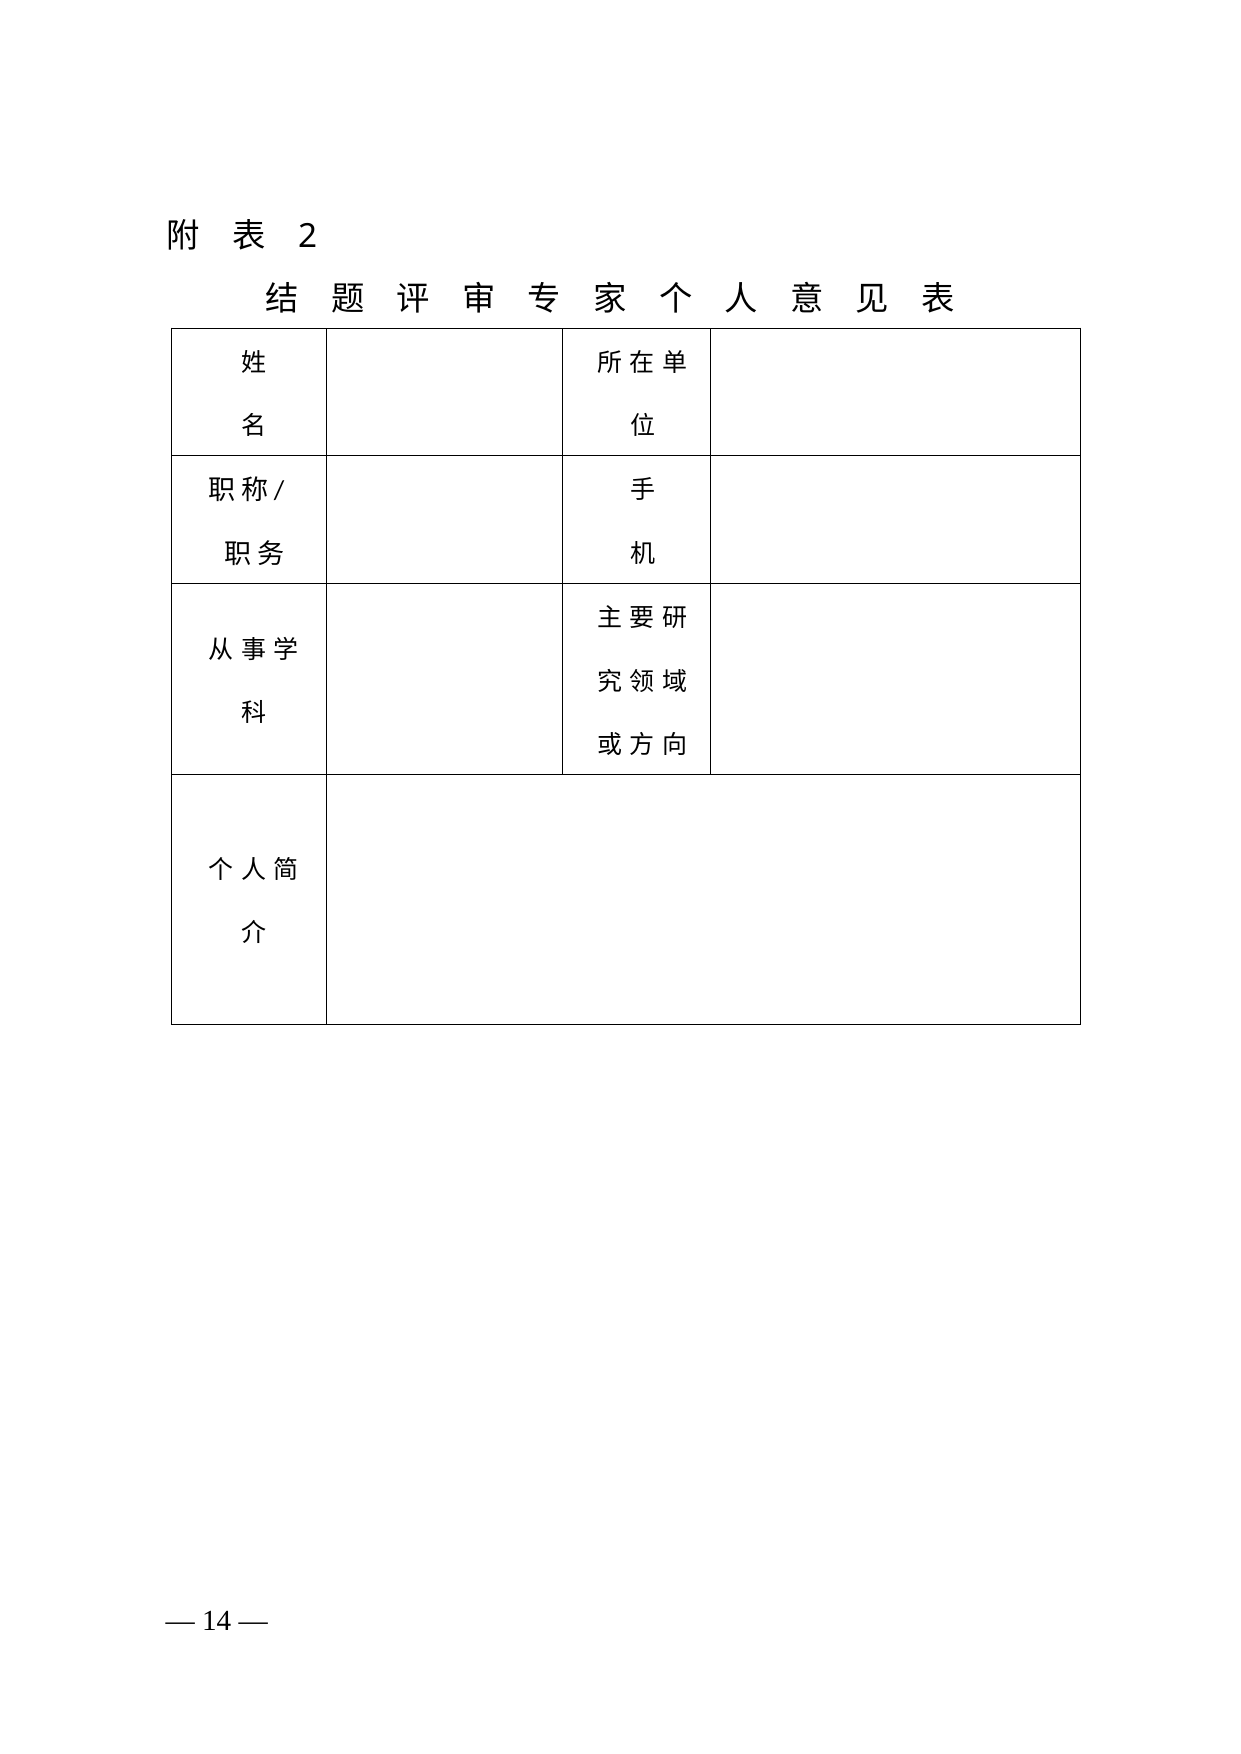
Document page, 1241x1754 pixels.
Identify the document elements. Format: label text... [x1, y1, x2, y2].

table_header 所在单位 [563, 329, 710, 455]
table_cell [327, 775, 1080, 1024]
table_header [711, 329, 1080, 455]
table_header [327, 329, 562, 455]
table_cell [711, 456, 1080, 583]
text 备注：校外专家占比不低于50%。附表2 [167, 201, 1085, 264]
table_cell 从事学科 [172, 584, 326, 774]
table_cell [711, 584, 1080, 774]
table_cell 手 机 [563, 456, 710, 583]
table_cell [327, 584, 562, 774]
table_cell [327, 456, 562, 583]
table_cell 职称/职务 [172, 456, 326, 583]
table_cell 个人简介 [172, 775, 326, 1024]
text 结题评审专家个人意见表 [167, 264, 1085, 328]
table_header 姓 名 [172, 329, 326, 455]
table_cell 主要研究领域或方向 [563, 584, 710, 774]
